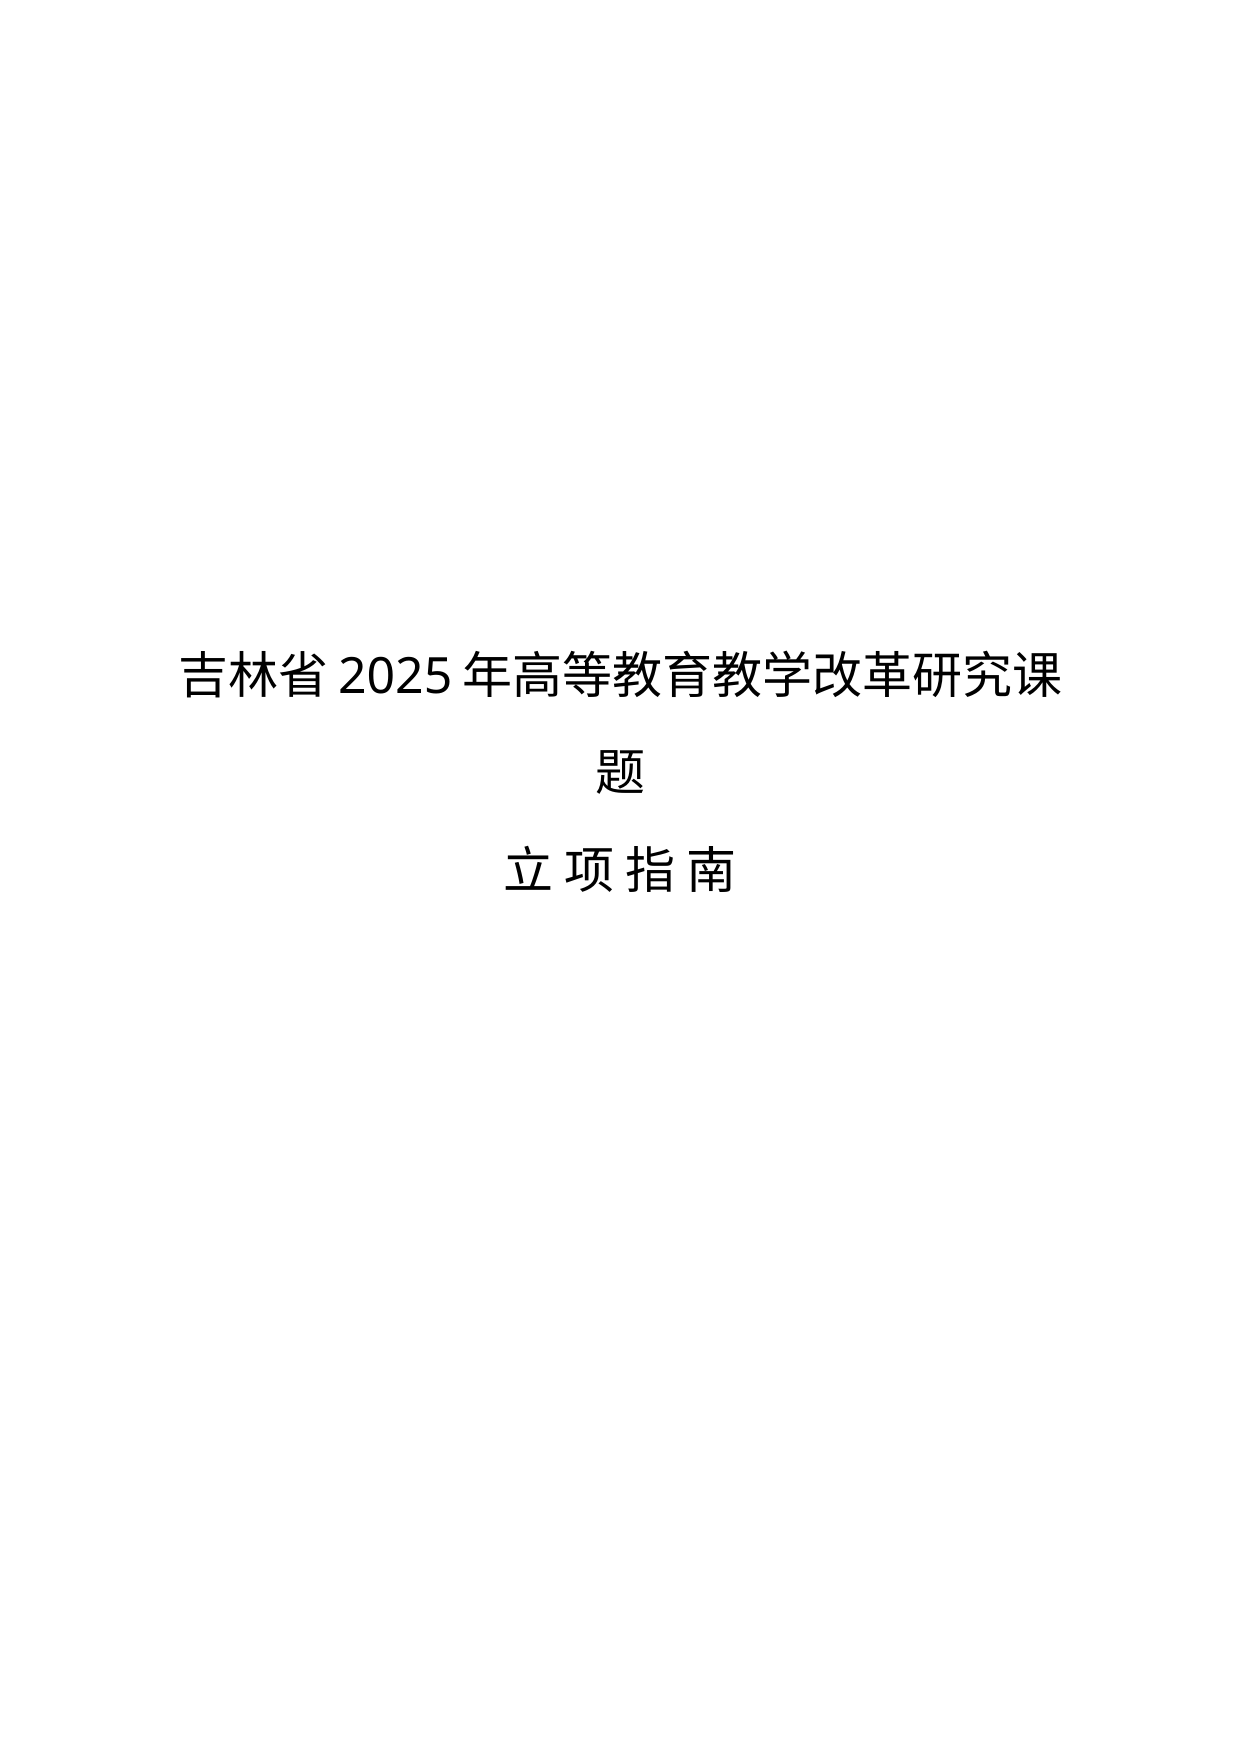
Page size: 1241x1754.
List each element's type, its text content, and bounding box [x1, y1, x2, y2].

text 立 项 指 南 [159, 818, 1081, 915]
text 吉林省2025年高等教育教学改革研究课题 [159, 623, 1081, 818]
